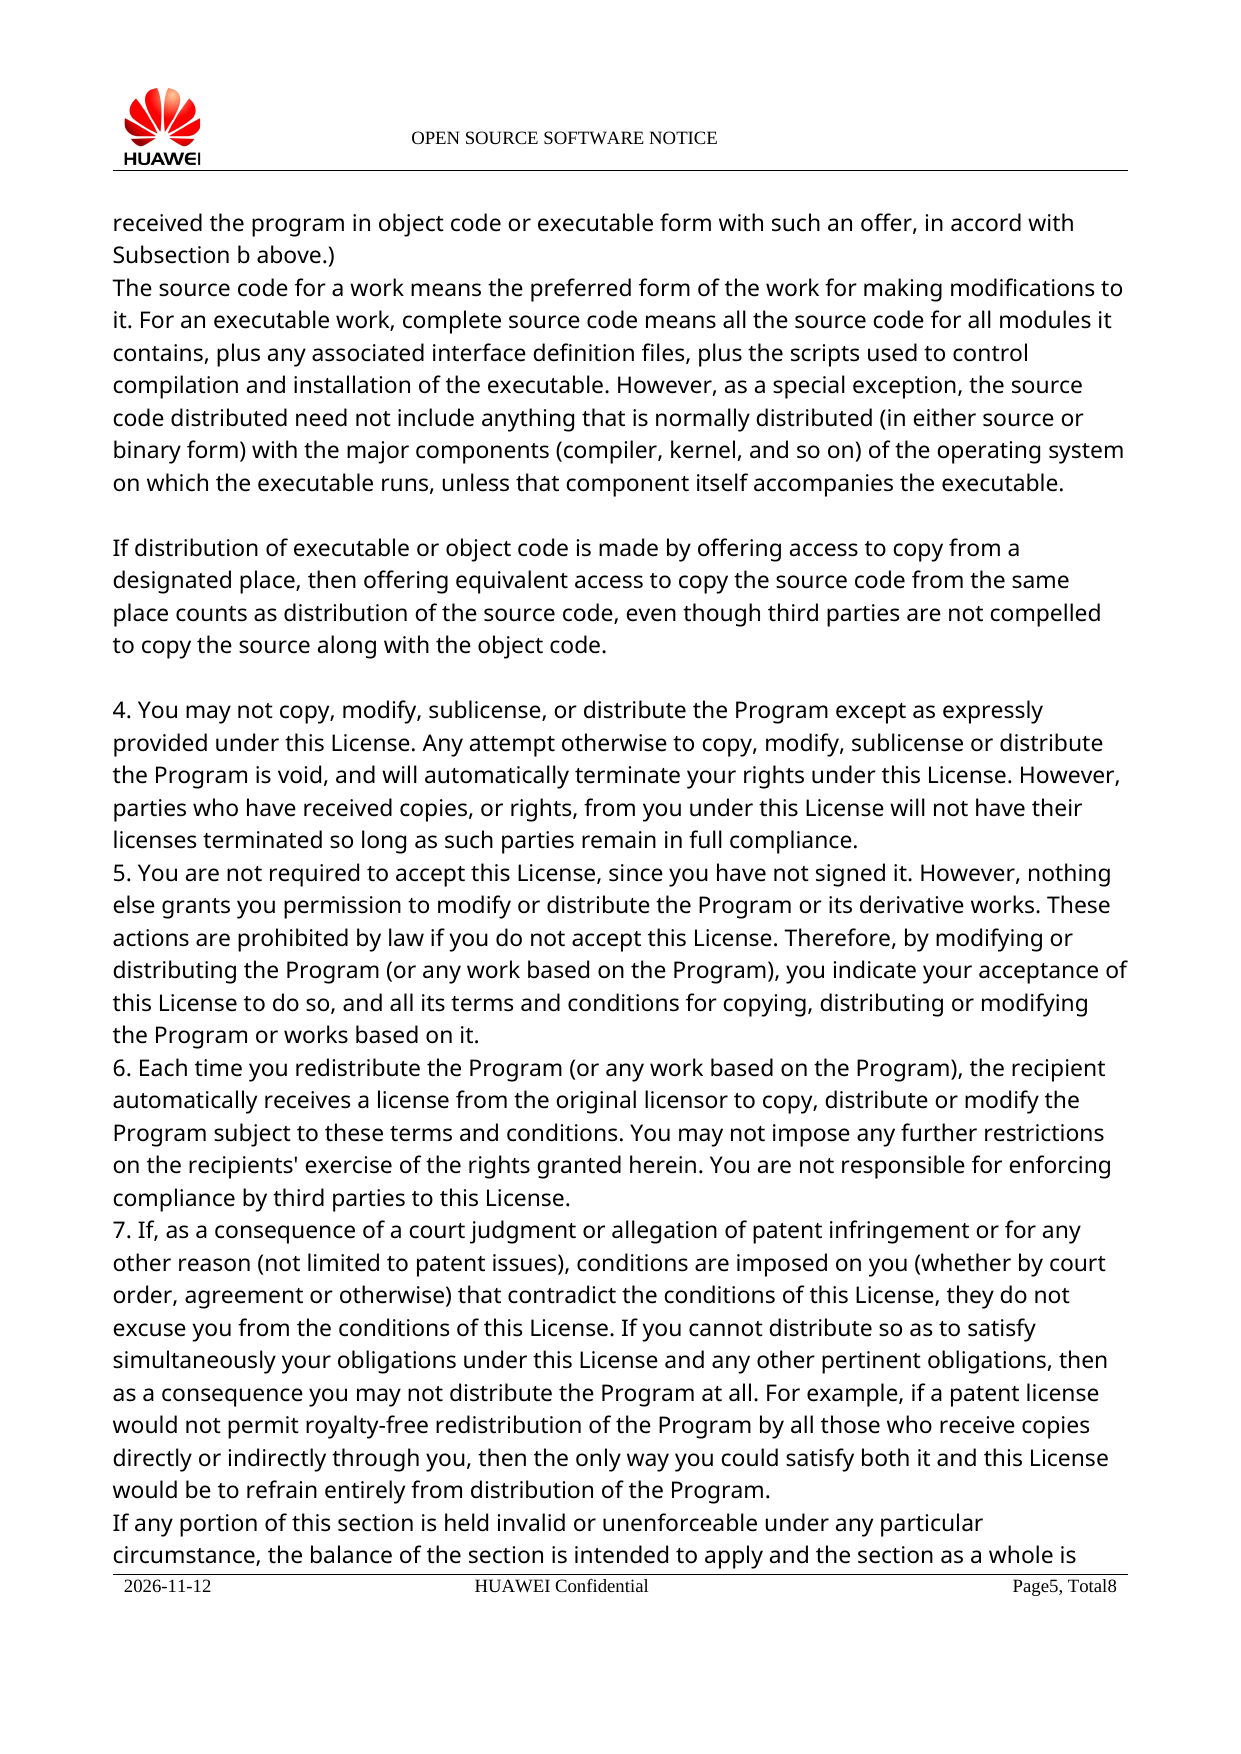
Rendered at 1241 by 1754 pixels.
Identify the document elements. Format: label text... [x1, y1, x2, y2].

text 4. You may not copy, modify, sublicense, or distribute the Program except as expressly provided under this License. Any attempt otherwise to copy, modify, sublicense or distribute the Program is void, and will automatically terminate your rights under this License. However, parties who have received copies, or rights, from you under this License will not have their licenses terminated so long as such parties remain in full compliance. [112, 694, 1128, 856]
picture [124, 88, 201, 165]
text 6. Each time you redistribute the Program (or any work based on the Program), the recipient automatically receives a license from the original licensor to copy, distribute or modify the Program subject to these terms and conditions. You may not impose any further restrictions on the recipients' exercise of the rights granted herein. You are not responsible for enforcing compliance by third parties to this License. [112, 1051, 1128, 1214]
text 5. You are not required to accept this License, since you have not signed it. However, nothing else grants you permission to modify or distribute the Program or its derivative works. These actions are prohibited by law if you do not accept this License. Therefore, by modifying or distributing the Program (or any work based on the Program), you indicate your acceptance of this License to do so, and all its terms and conditions for copying, distributing or modifying the Program or works based on it. [112, 856, 1128, 1051]
text If distribution of executable or object code is made by offering access to copy from a designated place, then offering equivalent access to copy the source code from the same place counts as distribution of the source code, even though third parties are not compelled to copy the source along with the object code. [112, 531, 1128, 661]
text The source code for a work means the preferred form of the work for making modifications to it. For an executable work, complete source code means all the source code for all modules it contains, plus any associated interface definition files, plus the scripts used to control compilation and installation of the executable. However, as a special exception, the source code distributed need not include anything that is normally distributed (in either source or binary form) with the major components (compiler, kernel, and so on) of the operating system on which the executable runs, unless that component itself accompanies the executable. [112, 271, 1128, 499]
text 7. If, as a consequence of a court judgment or allegation of patent infringement or for any other reason (not limited to patent issues), conditions are imposed on you (whether by court order, agreement or otherwise) that contradict the conditions of this License, they do not excuse you from the conditions of this License. If you cannot distribute so as to satisfy simultaneously your obligations under this License and any other pertinent obligations, then as a consequence you may not distribute the Program at all. For example, if a patent license would not permit royalty-free redistribution of the Program by all those who receive copies directly or indirectly through you, then the only way you could satisfy both it and this License would be to refrain entirely from distribution of the Program. [112, 1214, 1128, 1506]
